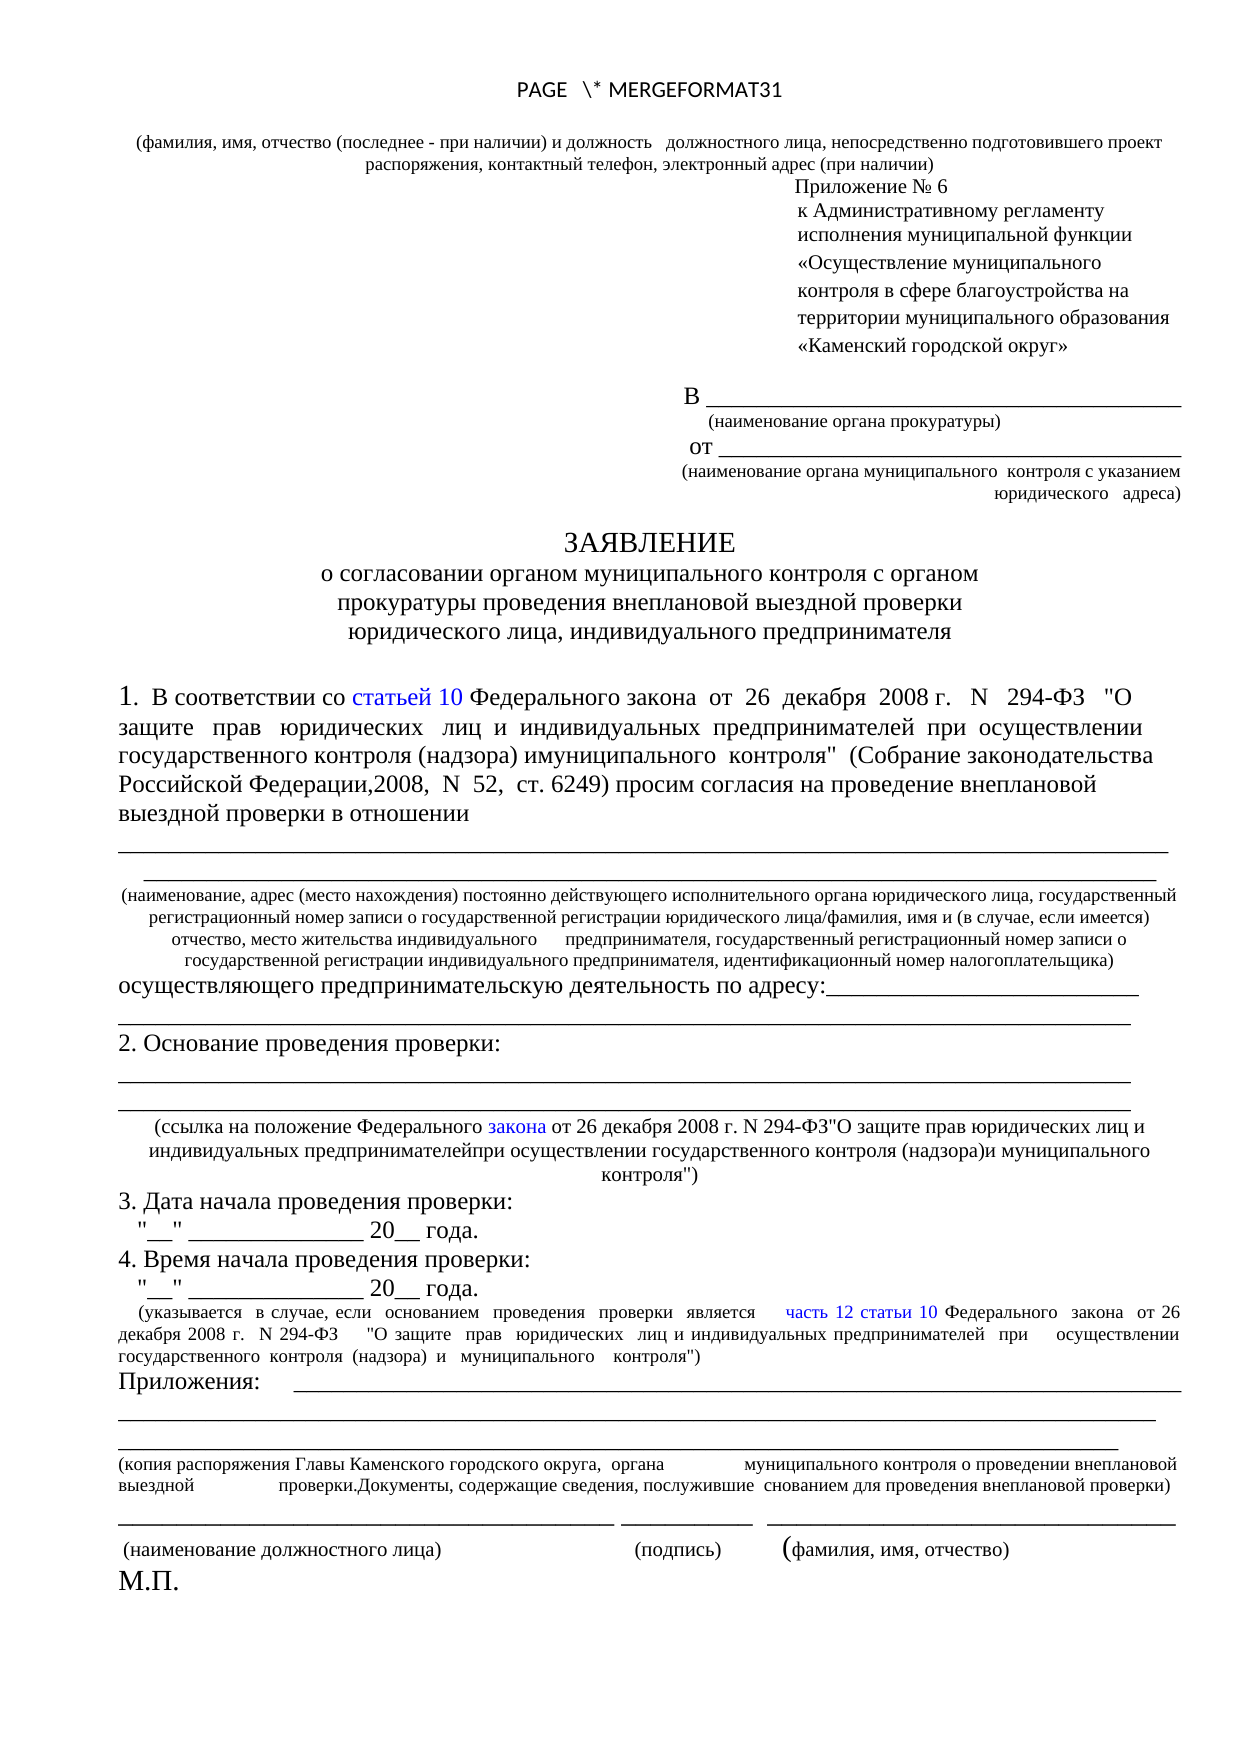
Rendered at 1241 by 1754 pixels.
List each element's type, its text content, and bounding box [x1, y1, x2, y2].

text М.П. [118, 1563, 1181, 1596]
text Приложение № 6 [487, 174, 1181, 198]
text юридического лица, индивидуального предпринимателя [118, 616, 1181, 645]
text исполнения муниципальной функции «Осуществление муниципального контроля в сфере благоустройства на территории муниципального образования «Каменский городской округ» [797, 222, 1181, 357]
text Приложения: _______________________________________________________________________ ___________________________________________________________________________________ ________________________________________________________________________________ [118, 1366, 1181, 1452]
text __________________________________ _________ ____________________________ [118, 1496, 1181, 1529]
text (ссылка на положение Федерального закона от 26 декабря 2008 г. N 294-ФЗ"О защите прав юридических лиц и индивидуальных предпринимателейпри осуществлении государственного контроля (надзора)и муниципального контроля") [118, 1114, 1181, 1186]
text (наименование, адрес (место нахождения) постоянно действующего исполнительного органа юридического лица, государственный регистрационный номер записи о государственной регистрации юридического лица/фамилия, имя и (в случае, если имеется) отчество, место жительства индивидуального предпринимателя, государственный регистрационный номер записи о государственной регистрации индивидуального предпринимателя, идентификационный номер налогоплательщика) [118, 884, 1181, 971]
text к Административному регламенту [797, 198, 1181, 222]
text прокуратуры проведения внеплановой выездной проверки [118, 587, 1181, 616]
text юридического адреса) [118, 482, 1181, 503]
text _________________________________________________________________________________ [118, 1057, 1181, 1086]
text осуществляющего предпринимательскую деятельность по адресу:_________________________ [118, 971, 1181, 999]
text 4. Время начала проведения проверки: [118, 1244, 1181, 1273]
text _________________________________________________________________________________ [118, 1086, 1181, 1114]
text 3. Дата начала проведения проверки: [118, 1186, 1181, 1215]
text (наименование должностного лица) (подпись) (фамилия, имя, отчество) [123, 1529, 1181, 1563]
text _________________________________________________________________________________ [118, 856, 1181, 884]
text (фамилия, имя, отчество (последнее - при наличии) и должность должностного лица, непосредственно подготовившего проект распоряжения, контактный телефон, электронный адрес (при наличии) [118, 131, 1181, 174]
text о согласовании органом муниципального контроля с органом [118, 558, 1181, 587]
text (копия распоряжения Главы Каменского городского округа, органа муниципального контроля о проведении внеплановой выездной проверки.Документы, содержащие сведения, послужившие снованием для проведения внеплановой проверки) [118, 1452, 1181, 1496]
text (наименование органа прокуратуры) [634, 410, 1181, 431]
text ____________________________________________________________________________________ [118, 827, 1181, 856]
text (указывается в случае, если основанием проведения проверки является часть 12 статьи 10 Федерального закона от 26 декабря 2008 г. N 294-ФЗ "О защите прав юридических лиц и индивидуальных предпринимателей при осуществлении государственного контроля (надзора) и муниципального контроля") [118, 1301, 1181, 1366]
text В ______________________________________ [118, 381, 1181, 410]
text от _____________________________________ [118, 431, 1181, 460]
text (наименование органа муниципального контроля с указанием [118, 460, 1181, 482]
text ЗАЯВЛЕНИЕ [118, 525, 1181, 558]
text "__" ______________ 20__ года. [118, 1273, 1181, 1301]
text 1. В соответствии со статьей 10 Федерального закона от 26 декабря 2008 г. N 294-ФЗ "О защите прав юридических лиц и индивидуальных предпринимателей при осуществлении государственного контроля (надзора) имуниципального контроля" (Собрание законодательства Российской Федерации,2008, N 52, ст. 6249) просим согласия на проведение внеплановой выездной проверки в отношении [118, 678, 1181, 827]
text "__" ______________ 20__ года. [118, 1215, 1181, 1244]
text _________________________________________________________________________________ [118, 999, 1181, 1028]
text 2. Основание проведения проверки: [118, 1028, 1181, 1057]
